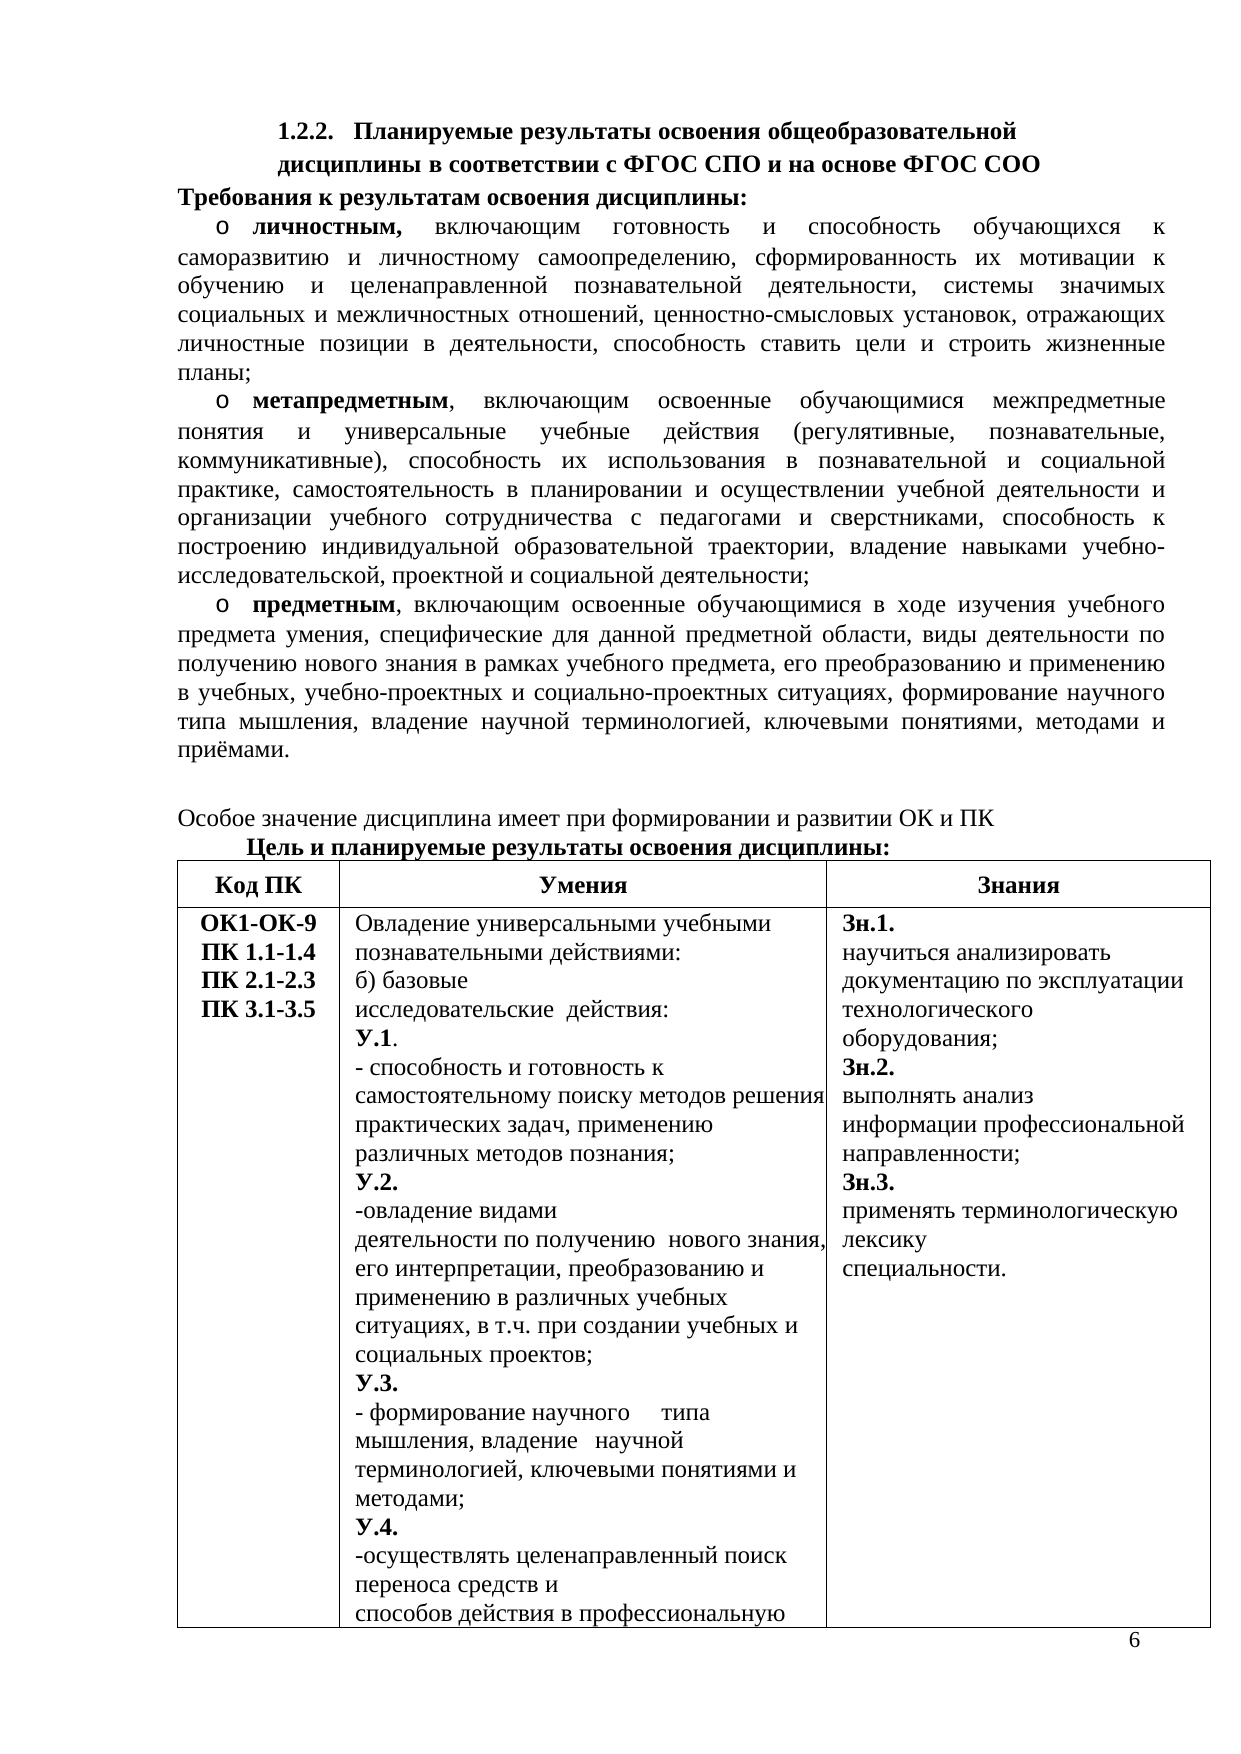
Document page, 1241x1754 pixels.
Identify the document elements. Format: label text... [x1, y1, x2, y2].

text Особое значение дисциплина имеет при формировании и развитии ОК и ПК [177, 804, 1042, 832]
list личностным, включающим готовность и способность обучающихся к саморазвитию и личностному самоопределению, сформированность их мотивации к обучению и целенаправленной познавательной деятельности, системы значимых социальных и межличностных отношений, ценностно-смысловых установок, отражающих личностные позиции в деятельности, способность ставить цели и строить жизненные планы; [177, 211, 1166, 385]
table_header Умения [340, 861, 826, 907]
list метапредметным, включающим освоенные обучающимися межпредметные понятия и универсальные учебные действия (регулятивные, познавательные, коммуникативные), способность их использования в познавательной и социальной практике, самостоятельность в планировании и осуществлении учебной деятельности и организации учебного сотрудничества с педагогами и сверстниками, способность к построению индивидуальной образовательной траектории, владение навыками учебно-исследовательской, проектной и социальной деятельности; [177, 385, 1166, 589]
text Цель и планируемые результаты освоения дисциплины: [177, 832, 1166, 860]
table_header Код ПК [178, 861, 339, 907]
list Планируемые результаты освоения общеобразовательной дисциплины в соответствии с ФГОС СПО и на основе ФГОС СОО [277, 116, 1101, 178]
list предметным, включающим освоенные обучающимися в ходе изучения учебного предмета умения, специфические для данной предметной области, виды деятельности по получению нового знания в рамках учебного предмета, его преобразованию и применению в учебных, учебно-проектных и социально-проектных ситуациях, формирование научного типа мышления, владение научной терминологией, ключевыми понятиями, методами и приёмами. [177, 589, 1166, 763]
text Требования к результатам освоения дисциплины: [177, 182, 1166, 211]
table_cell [178, 908, 339, 1627]
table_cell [827, 908, 1210, 1627]
table_header Знания [827, 861, 1210, 907]
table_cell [340, 908, 826, 1627]
